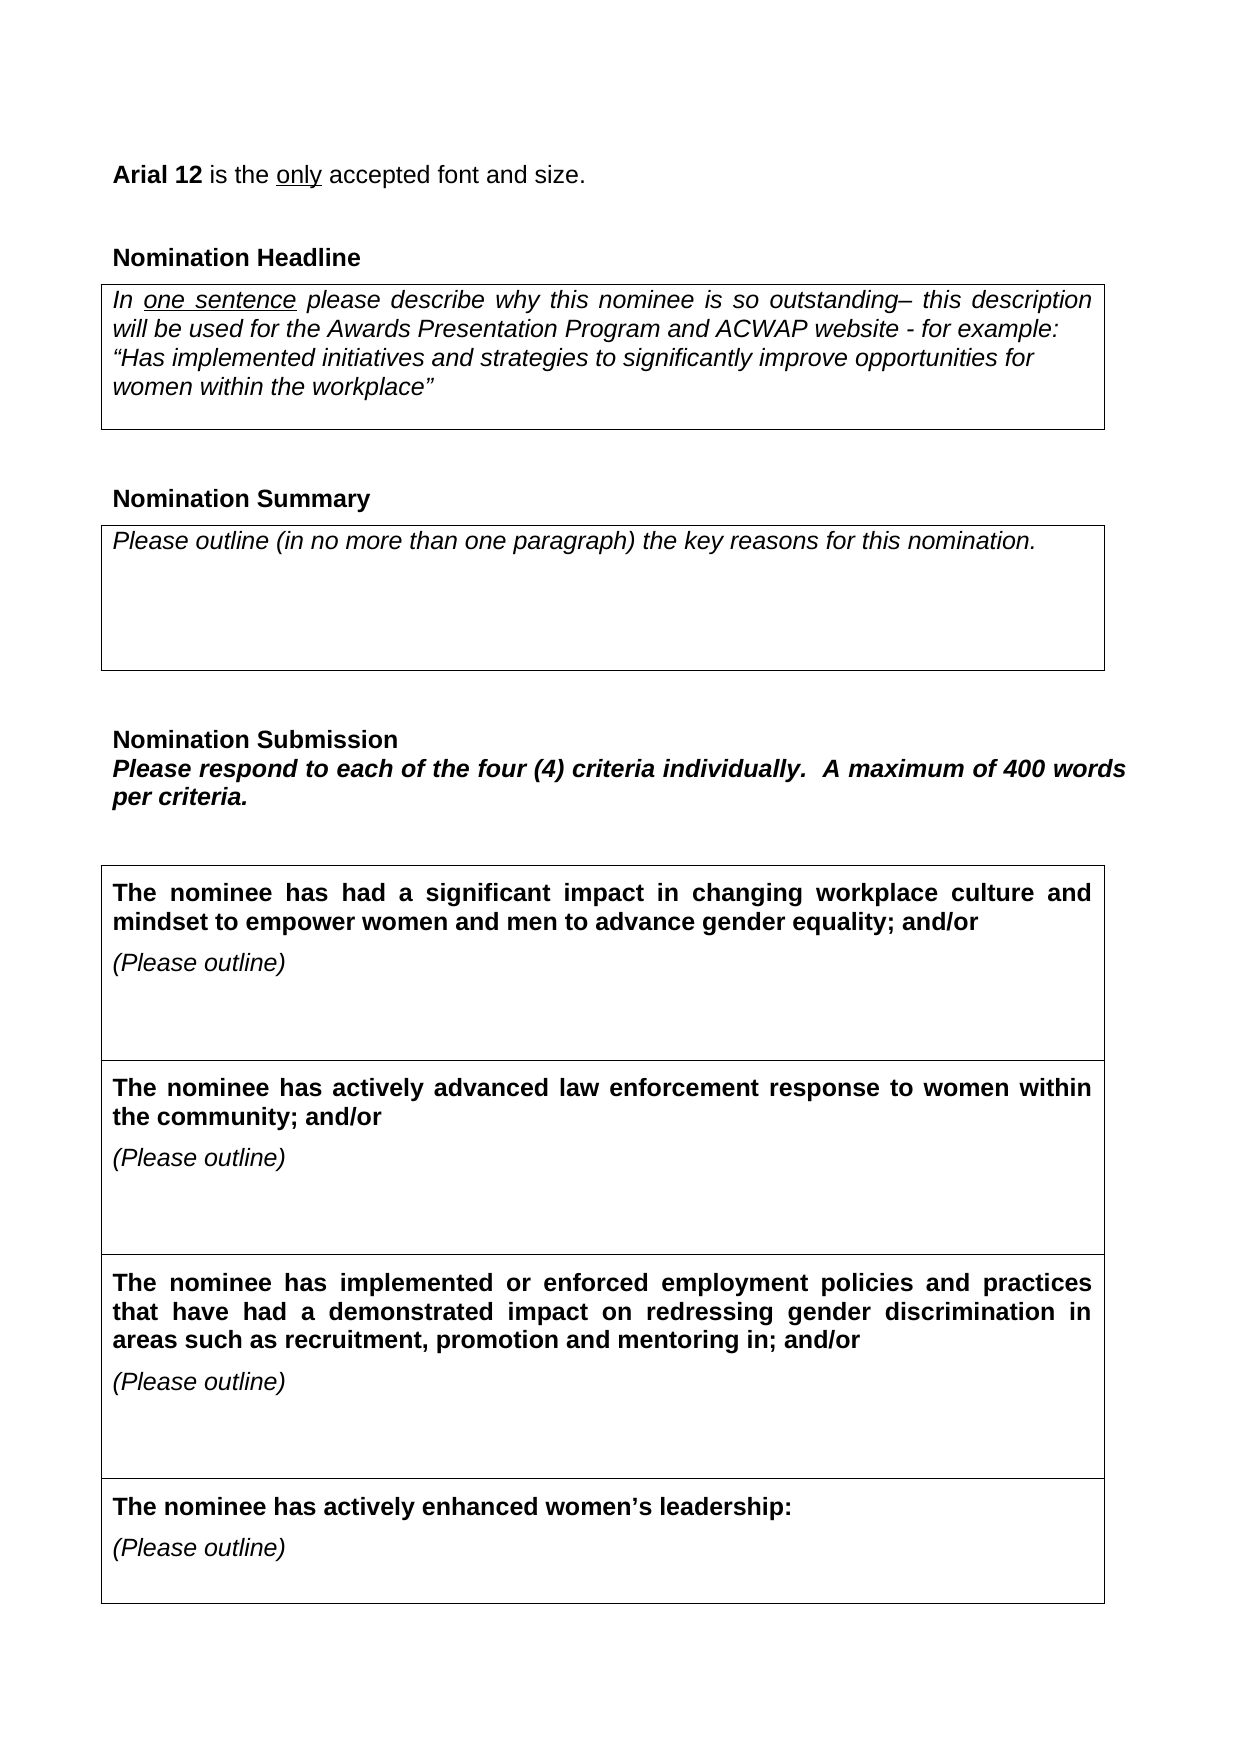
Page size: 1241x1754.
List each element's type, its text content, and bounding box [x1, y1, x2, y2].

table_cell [102, 1479, 1104, 1603]
table_header The nominee has had a significant impact in changing workplace culture and mindset to empower women and men to advance gender equality; and/or (Please outline) [102, 866, 1104, 1059]
table_cell The nominee has actively advanced law enforcement response to women within the community; and/or (Please outline) [102, 1061, 1104, 1254]
text Nomination Summary [112, 484, 1128, 513]
table_header In one sentence please describe why this nominee is so outstanding– this description will be used for the Awards Presentation Program and ACWAP website - for example: “Has implemented initiatives and strategies to significantly improve opportunities for women within the workplace” [102, 285, 1104, 429]
text Nomination Headline [112, 243, 1128, 272]
text Arial 12 is the only accepted font and size. [112, 160, 1128, 189]
text Please respond to each of the four (4) criteria individually. A maximum of 400 words per criteria. [112, 753, 1128, 811]
table_header Please outline (in no more than one paragraph) the key reasons for this nomination. [102, 526, 1104, 670]
text Nomination Submission [112, 725, 1128, 753]
table_cell The nominee has implemented or enforced employment policies and practices that have had a demonstrated impact on redressing gender discrimination in areas such as recruitment, promotion and mentoring in; and/or (Please outline) [102, 1255, 1104, 1478]
